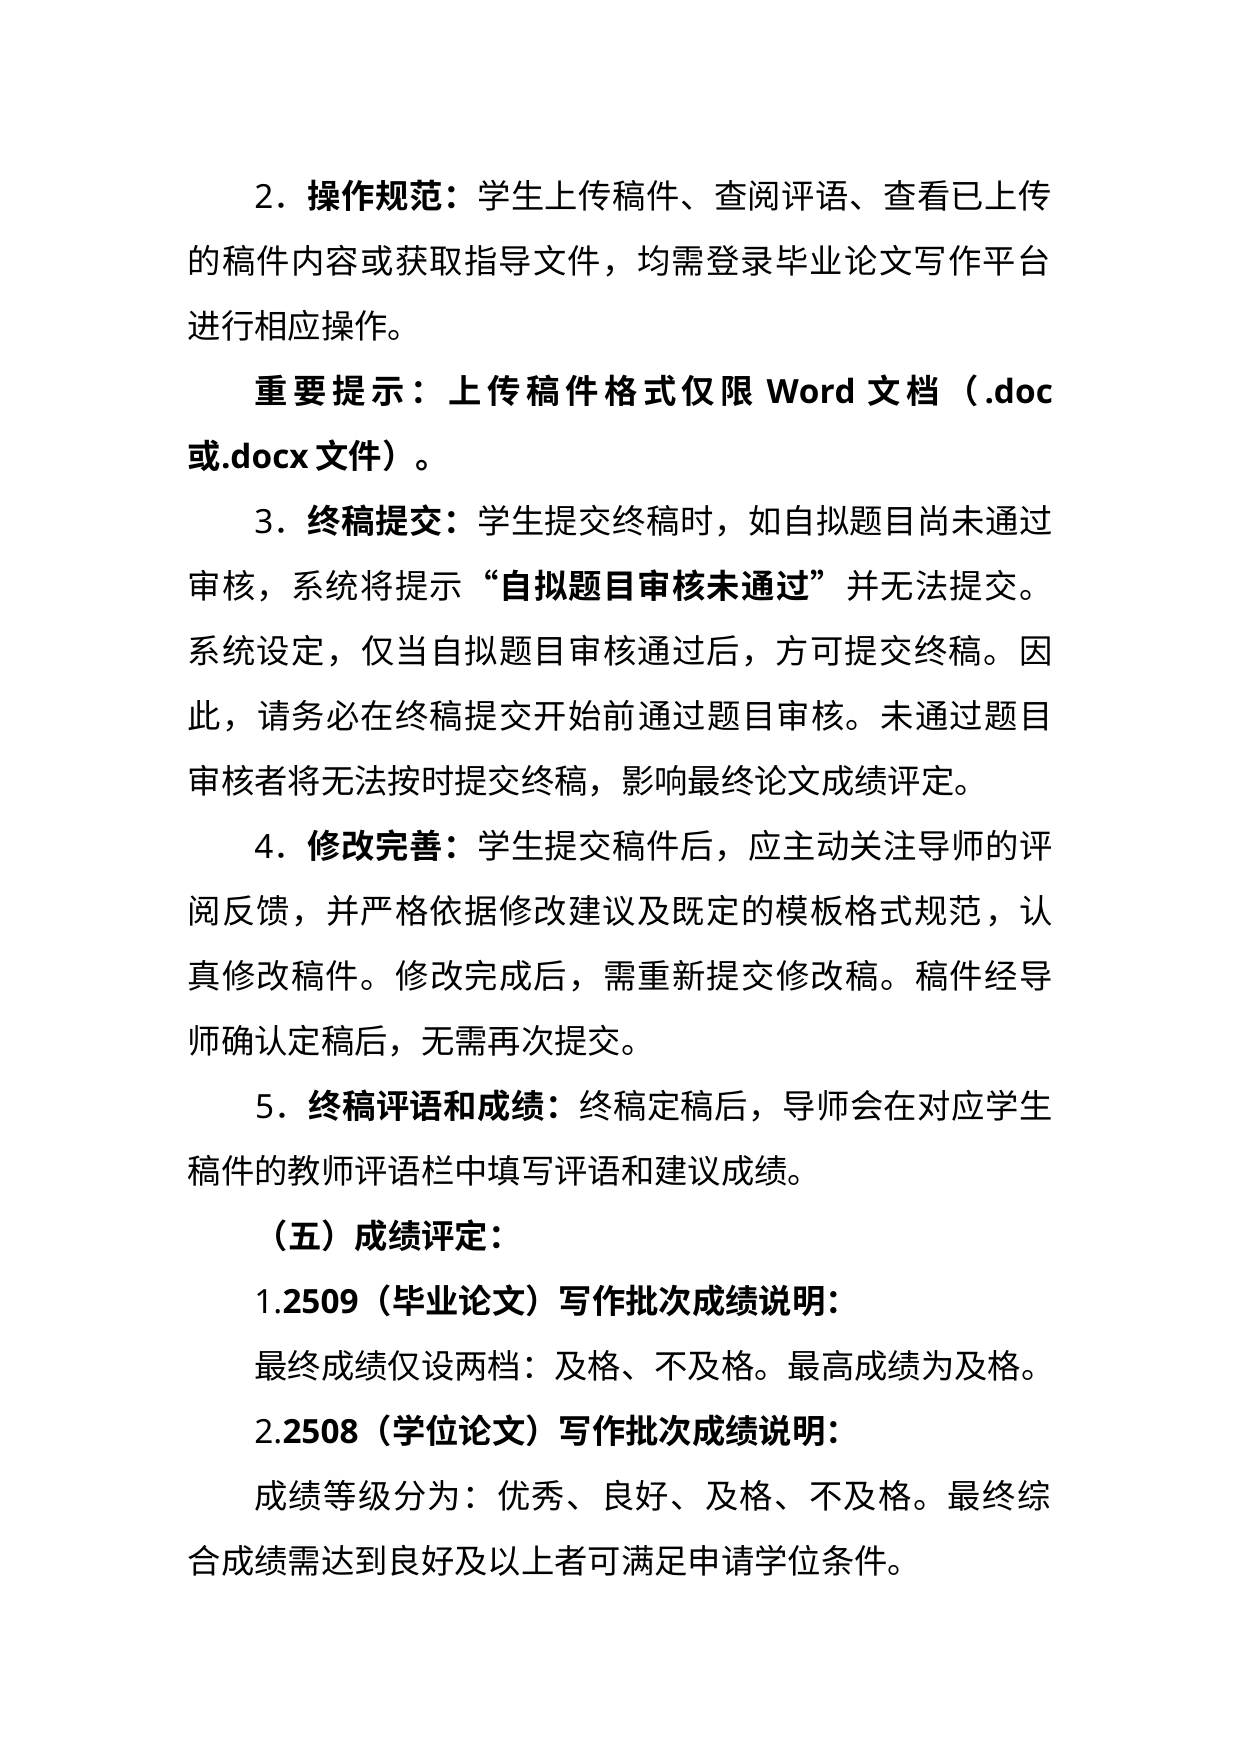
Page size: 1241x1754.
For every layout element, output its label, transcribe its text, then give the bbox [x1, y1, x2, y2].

text 5．终稿评语和成绩：终稿定稿后，导师会在对应学生稿件的教师评语栏中填写评语和建议成绩。 [187, 1072, 1053, 1202]
text （五）成绩评定： [187, 1202, 1053, 1267]
text 成绩等级分为：优秀、良好、及格、不及格。最终综合成绩需达到良好及以上者可满足申请学位条件。 [187, 1462, 1053, 1592]
text 重要提示：上传稿件格式仅限Word文档（.doc或.docx文件）。 [187, 357, 1053, 487]
text 2．操作规范：学生上传稿件、查阅评语、查看已上传的稿件内容或获取指导文件，均需登录毕业论文写作平台进行相应操作。 [187, 162, 1053, 357]
text 3．终稿提交：学生提交终稿时，如自拟题目尚未通过审核，系统将提示“自拟题目审核未通过”并无法提交。系统设定，仅当自拟题目审核通过后，方可提交终稿。因此，请务必在终稿提交开始前通过题目审核。未通过题目审核者将无法按时提交终稿，影响最终论文成绩评定。 [187, 487, 1053, 812]
text 4．修改完善：学生提交稿件后，应主动关注导师的评阅反馈，并严格依据修改建议及既定的模板格式规范，认真修改稿件。修改完成后，需重新提交修改稿。稿件经导师确认定稿后，无需再次提交。 [187, 812, 1053, 1072]
text 1.2509（毕业论文）写作批次成绩说明： [187, 1267, 1053, 1332]
text 2.2508（学位论文）写作批次成绩说明： [187, 1397, 1053, 1462]
text 最终成绩仅设两档：及格、不及格。最高成绩为及格。 [187, 1332, 1053, 1397]
